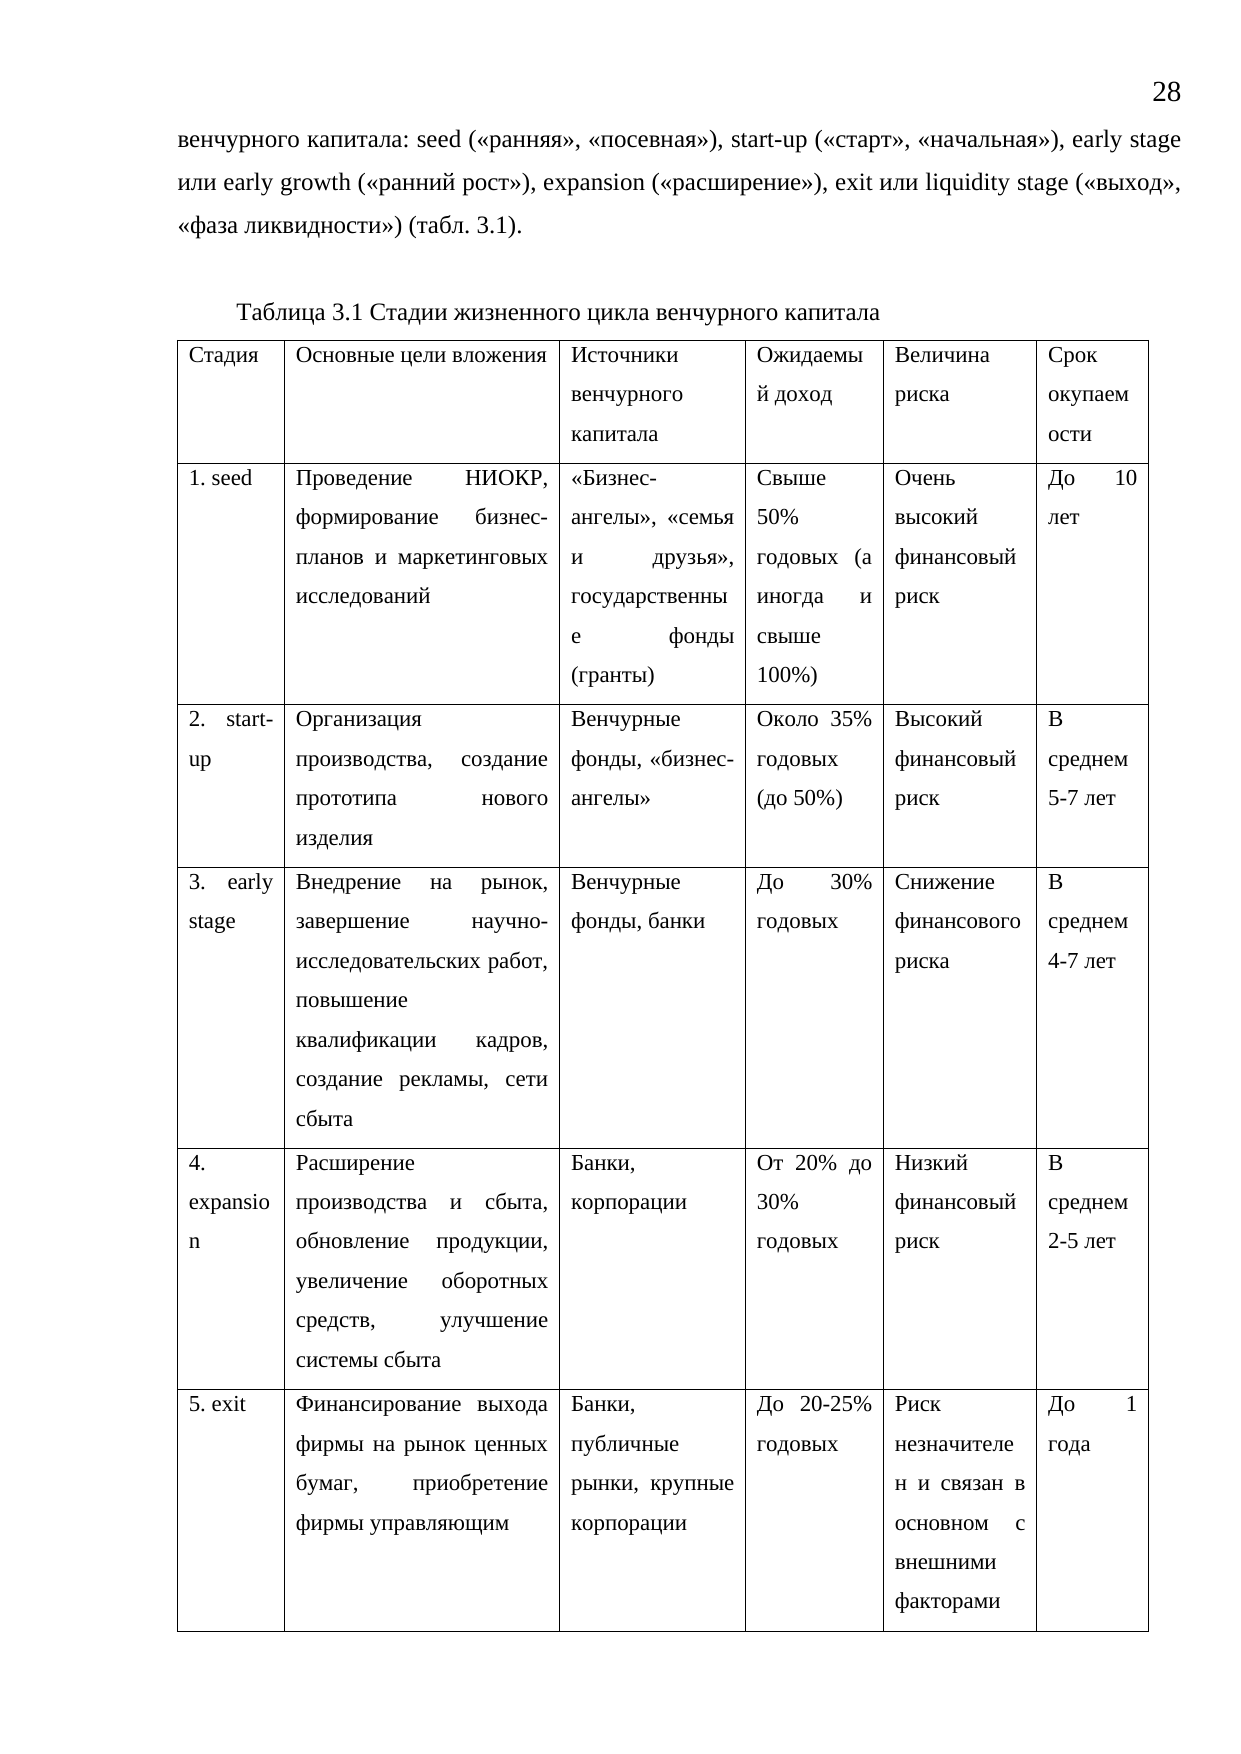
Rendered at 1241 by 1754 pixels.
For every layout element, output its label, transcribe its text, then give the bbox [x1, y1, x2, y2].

table_cell «Бизнес-ангелы», «семья и друзья», государственные фонды (гранты) [560, 464, 745, 704]
text Таблица 3.1 Стадии жизненного цикла венчурного капитала [177, 297, 1181, 325]
table_cell До 30% годовых [746, 868, 883, 1148]
table_cell Очень высокий финансовый риск [884, 464, 1036, 704]
table_cell 1. sееd [178, 464, 284, 704]
table_cell 2. stаrt-up [178, 705, 284, 867]
table_cell Венчурные фонды, банки [560, 868, 745, 1148]
table_cell Расширение производства и сбыта, обновление продукции, увеличение оборотных средств, улучшение системы сбыта [285, 1149, 559, 1389]
table_cell В среднем 5-7 лет [1037, 705, 1148, 867]
table_cell Банки, публичные рынки, крупные корпорации [560, 1390, 745, 1631]
table_cell Внедрение на рынок, завершение научно-исследовательских работ, повышение квалификации кадров, создание рекламы, сети сбыта [285, 868, 559, 1148]
table_cell Проведение НИОКР, формирование бизнес-планов и маркетинговых исследований [285, 464, 559, 704]
table_cell 5. еxit [178, 1390, 284, 1631]
table_cell До 20-25% годовых [746, 1390, 883, 1631]
table_header Величина риска [884, 341, 1036, 463]
table_header Ожидаемый доход [746, 341, 883, 463]
table_cell Финансирование выхода фирмы на рынок ценных бумаг, приобретение фирмы управляющим [285, 1390, 559, 1631]
table_cell Банки, корпорации [560, 1149, 745, 1389]
table_cell В среднем 4-7 лет [1037, 868, 1148, 1148]
table_cell Организация производства, создание прототипа нового изделия [285, 705, 559, 867]
table_header Стадия [178, 341, 284, 463]
table_cell Снижение финансового риска [884, 868, 1036, 1148]
table_header Источники венчурного капитала [560, 341, 745, 463]
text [177, 124, 1181, 239]
table_cell Риск незначителен и связан в основном с внешними факторами [884, 1390, 1036, 1631]
table_header Срок окупаемости [1037, 341, 1148, 463]
table_cell 4. еxpаnsiоn [178, 1149, 284, 1389]
table_cell До 10 лет [1037, 464, 1148, 704]
table_cell Свыше 50% годовых (а иногда и свыше 100%) [746, 464, 883, 704]
table_cell Высокий финансовый риск [884, 705, 1036, 867]
table_cell 3. еаrly stаgе [178, 868, 284, 1148]
table_cell Низкий финансовый риск [884, 1149, 1036, 1389]
table_cell Венчурные фонды, «бизнес-ангелы» [560, 705, 745, 867]
table_cell До 1 года [1037, 1390, 1148, 1631]
table_cell Около 35% годовых (до 50%) [746, 705, 883, 867]
table_header Основные цели вложения [285, 341, 559, 463]
table_cell От 20% до 30% годовых [746, 1149, 883, 1389]
table_cell В среднем 2-5 лет [1037, 1149, 1148, 1389]
